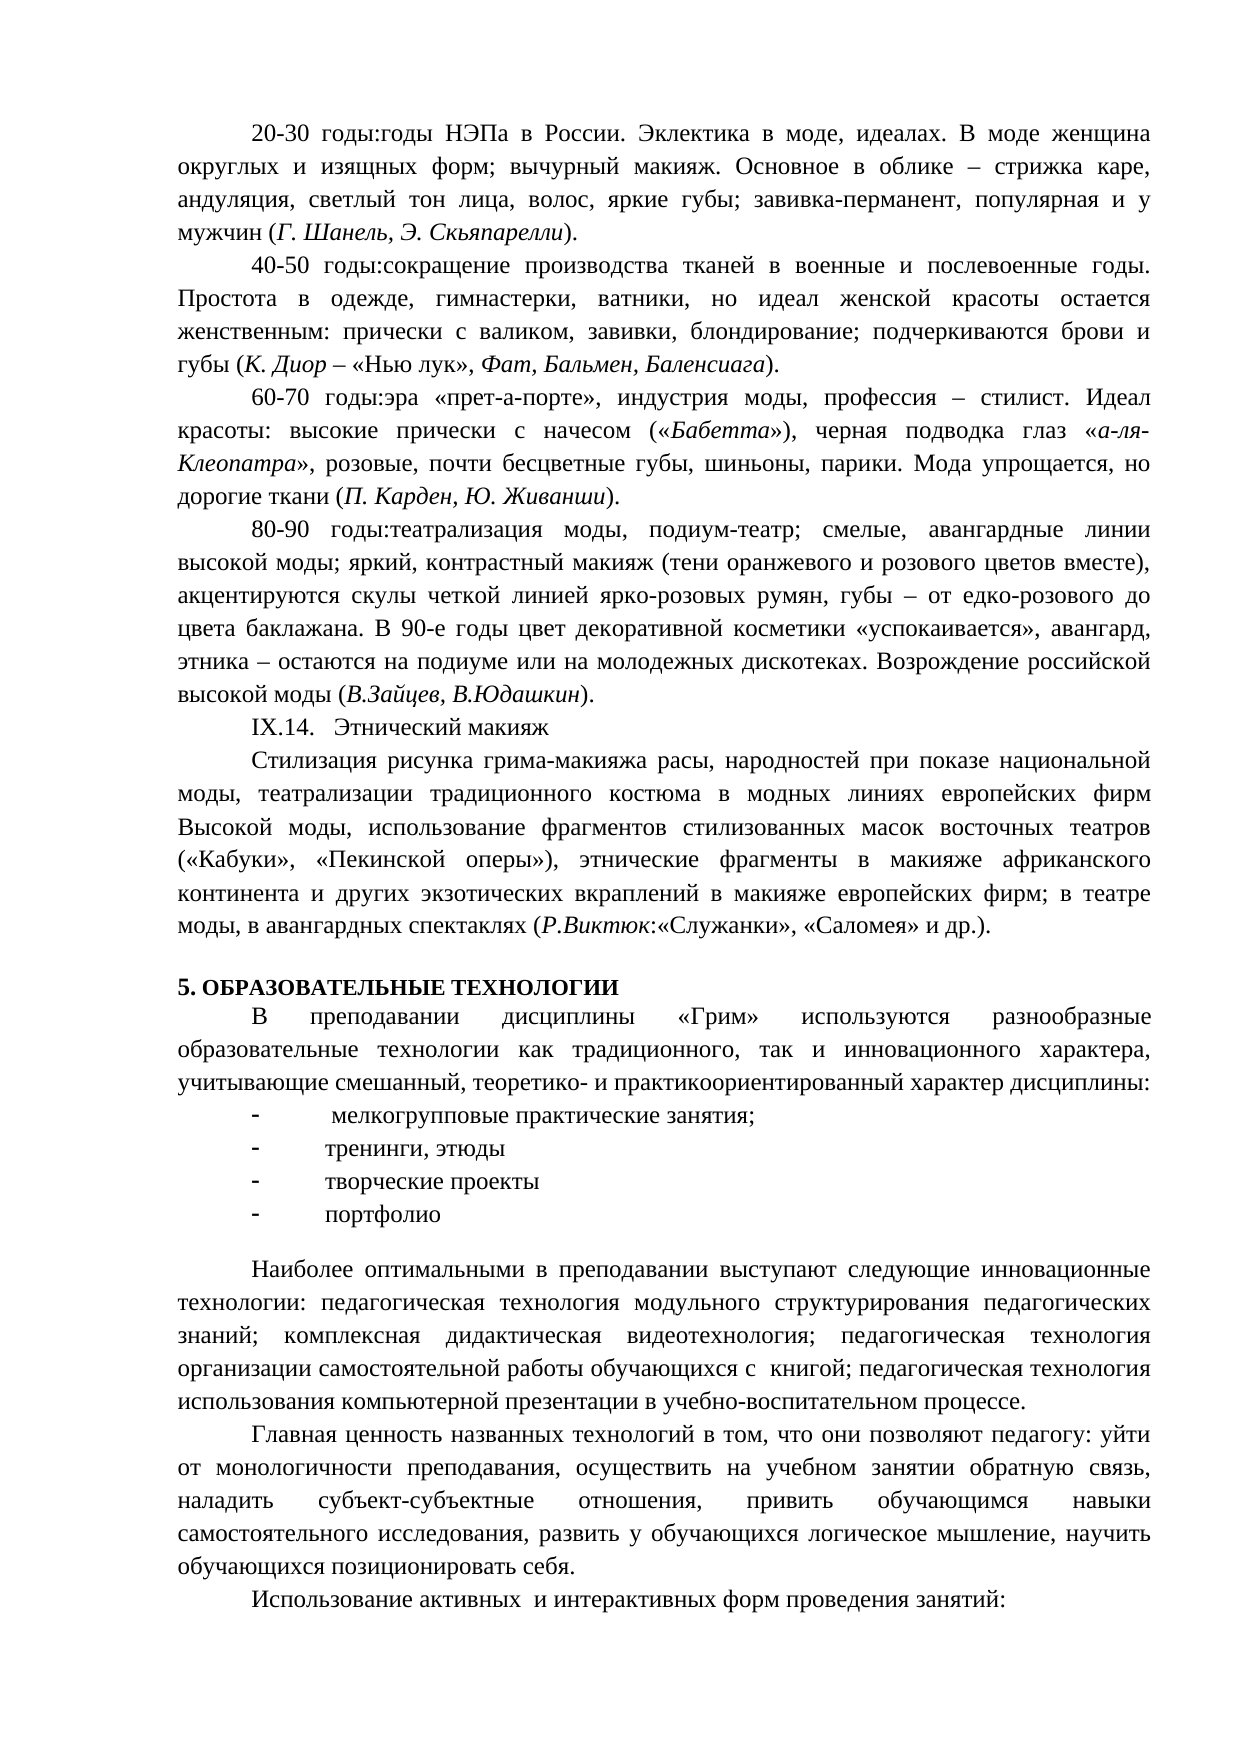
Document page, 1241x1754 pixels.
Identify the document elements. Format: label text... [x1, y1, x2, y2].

text Наиболее оптимальными в преподавании выступают следующие инновационные технологии: педагогическая технология модульного структурирования педагогических знаний; комплексная дидактическая видеотехнология; педагогическая технология организации самостоятельной работы обучающихся с книгой; педагогическая технология использования компьютерной презентации в учебно-воспитательном процессе. [177, 1254, 1152, 1415]
text 60-70 годы:эра «прет-а-порте», индустрия моды, профессия – стилист. Идеал красоты: высокие прически с начесом («Бабетта»), черная подводка глаз «а-ля-Клеопатра», розовые, почти бесцветные губы, шиньоны, парики. Мода упрощается, но дорогие ткани (П. Карден, Ю. Живанши). [177, 382, 1152, 510]
list портфолио [177, 1199, 1152, 1228]
list творческие проекты [177, 1166, 1152, 1195]
text Главная ценность названных технологий в том, что они позволяют педагогу: уйти от монологичности преподавания, осуществить на учебном занятии обратную связь, наладить субъект-субъектные отношения, привить обучающимся навыки самостоятельного исследования, развить у обучающихся логическое мышление, научить обучающихся позиционировать себя. [177, 1419, 1152, 1580]
text В преподавании дисциплины «Грим» используются разнообразные образовательные технологии как традиционного, так и инновационного характера, учитывающие смешанный, теоретико- и практикоориентированный характер дисциплины: [177, 1001, 1152, 1096]
text 5. ОБРАЗОВАТЕЛЬНЫЕ ТЕХНОЛОГИИ [177, 972, 1152, 1001]
list мелкогрупповые практические занятия; [177, 1100, 1152, 1129]
text Стилизация рисунка грима-макияжа расы, народностей при показе национальной моды, театрализации традиционного костюма в модных линиях европейских фирм Высокой моды, использование фрагментов стилизованных масок восточных театров («Кабуки», «Пекинской оперы»), этнические фрагменты в макияже африканского континента и других экзотических вкраплений в макияже европейских фирм; в театре моды, в авангардных спектаклях (Р.Виктюк:«Служанки», «Саломея» и др.). [177, 746, 1152, 939]
text 20-30 годы:годы НЭПа в России. Эклектика в моде, идеалах. В моде женщина округлых и изящных форм; вычурный макияж. Основное в облике – стрижка каре, андуляция, светлый тон лица, волос, яркие губы; завивка-перманент, популярная и у мужчин (Г. Шанель, Э. Скьяпарелли). [177, 118, 1152, 246]
list тренинги, этюды [177, 1133, 1152, 1162]
text 40-50 годы:сокращение производства тканей в военные и послевоенные годы. Простота в одежде, гимнастерки, ватники, но идеал женской красоты остается женственным: прически с валиком, завивки, блондирование; подчеркиваются брови и губы (К. Диор – «Нью лук», Фат, Бальмен, Баленсиага). [177, 250, 1152, 378]
text 80-90 годы:театрализация моды, подиум-театр; смелые, авангардные линии высокой моды; яркий, контрастный макияж (тени оранжевого и розового цветов вместе), акцентируются скулы четкой линией ярко-розовых румян, губы – от едко-розового до цвета баклажана. В 90-е годы цвет декоративной косметики «успокаивается», авангард, этника – остаются на подиуме или на молодежных дискотеках. Возрождение российской высокой моды (В.Зайцев, В.Юдашкин). [177, 514, 1152, 708]
text IX.14. Этнический макияж [177, 712, 1152, 741]
text Использование активных и интерактивных форм проведения занятий: [177, 1584, 1152, 1613]
